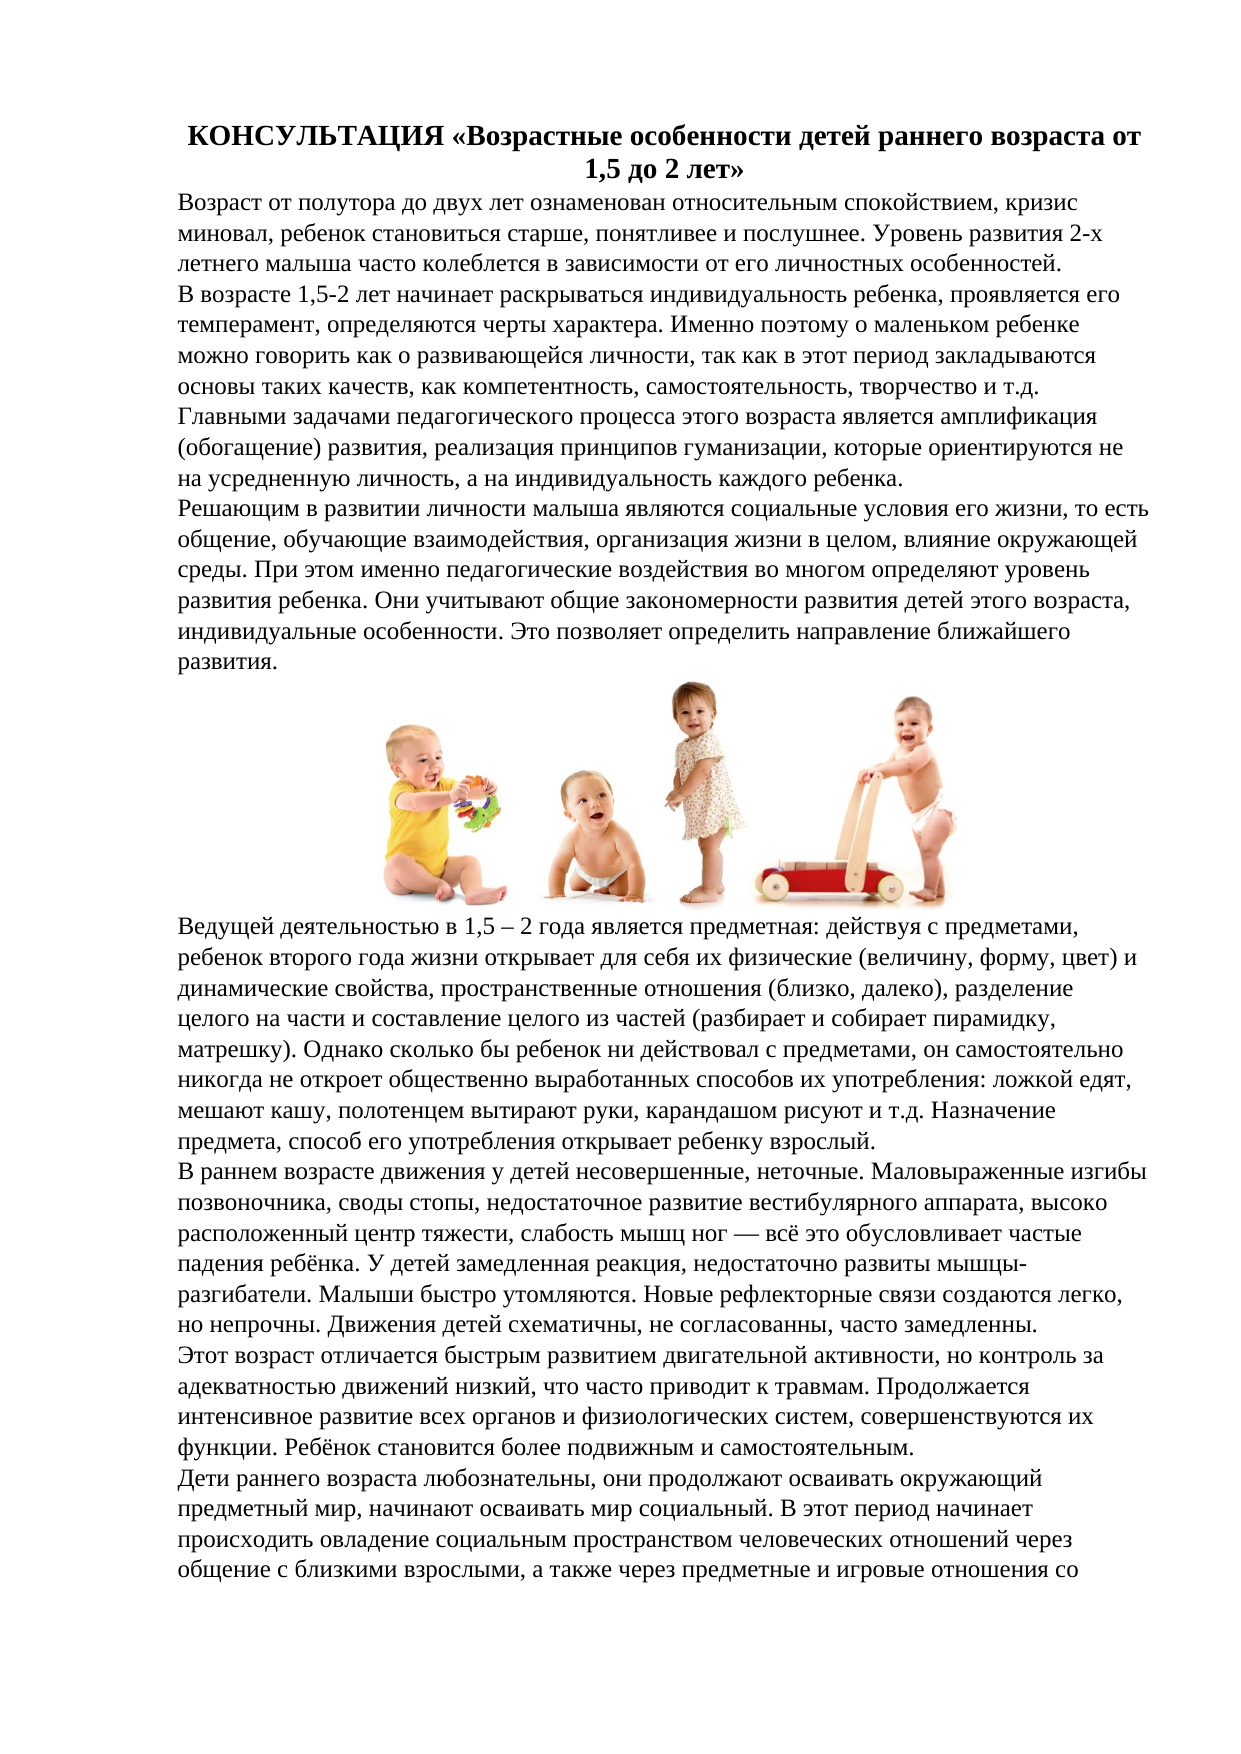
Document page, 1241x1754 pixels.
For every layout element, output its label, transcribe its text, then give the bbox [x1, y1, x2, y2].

text В раннем возрасте движения у детей несовершенные, неточные. Маловыраженные изгибы позвоночника, своды стопы, недостаточное развитие вестибулярного аппарата, высоко расположенный центр тяжести, слабость мышц ног — всё это обусловливает частые падения ребёнка. У детей замедленная реакция, недостаточно развиты мышцы-разгибатели. Малыши быстро утомляются. Новые рефлекторные связи создаются легко, но непрочны. Движения детей схематичны, не согласованны, часто замедленны. [177, 1154, 1152, 1338]
text Главными задачами педагогического процесса этого возраста является амплификация (обогащение) развития, реализация принципов гуманизации, которые ориентируются не на усредненную личность, а на индивидуальность каждого ребенка. [177, 399, 1152, 491]
picture [360, 675, 969, 910]
text Возраст от полутора до двух лет ознаменован относительным спокойствием, кризис миновал, ребенок становиться старше, понятливее и послушнее. Уровень развития 2-х летнего малыша часто колеблется в зависимости от его личностных особенностей. [177, 185, 1152, 277]
text В возрасте 1,5-2 лет начинает раскрываться индивидуальность ребенка, проявляется его темперамент, определяются черты характера. Именно поэтому о маленьком ребенке можно говорить как о развивающейся личности, так как в этот период закладываются основы таких качеств, как компетентность, самостоятельность, творчество и т.д. [177, 277, 1152, 399]
text Решающим в развитии личности малыша являются социальные условия его жизни, то есть общение, обучающие взаимодействия, организация жизни в целом, влияние окружающей среды. При этом именно педагогические воздействия во многом определяют уровень развития ребенка. Они учитывают общие закономерности развития детей этого возраста, индивидуальные особенности. Это позволяет определить направление ближайшего развития. [177, 491, 1152, 675]
text КОНСУЛЬТАЦИЯ «Возрастные особенности детей раннего возраста от 1,5 до 2 лет» [177, 118, 1152, 185]
text Этот возраст отличается быстрым развитием двигательной активности, но контроль за адекватностью движений низкий, что часто приводит к травмам. Продолжается интенсивное развитие всех органов и физиологических систем, совершенствуются их функции. Ребёнок становится более подвижным и самостоятельным. [177, 1338, 1152, 1461]
text Ведущей деятельностью в 1,5 – 2 года является предметная: действуя с предметами, ребенок второго года жизни открывает для себя их физические (величину, форму, цвет) и динамические свойства, пространственные отношения (близко, далеко), разделение целого на части и составление целого из частей (разбирает и собирает пирамидку, матрешку). Однако сколько бы ребенок ни действовал с предметами, он самостоятельно никогда не откроет общественно выработанных способов их употребления: ложкой едят, мешают кашу, полотенцем вытирают руки, карандашом рисуют и т.д. Назначение предмета, способ его употребления открывает ребенку взрослый. [177, 909, 1152, 1154]
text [177, 1461, 1152, 1583]
